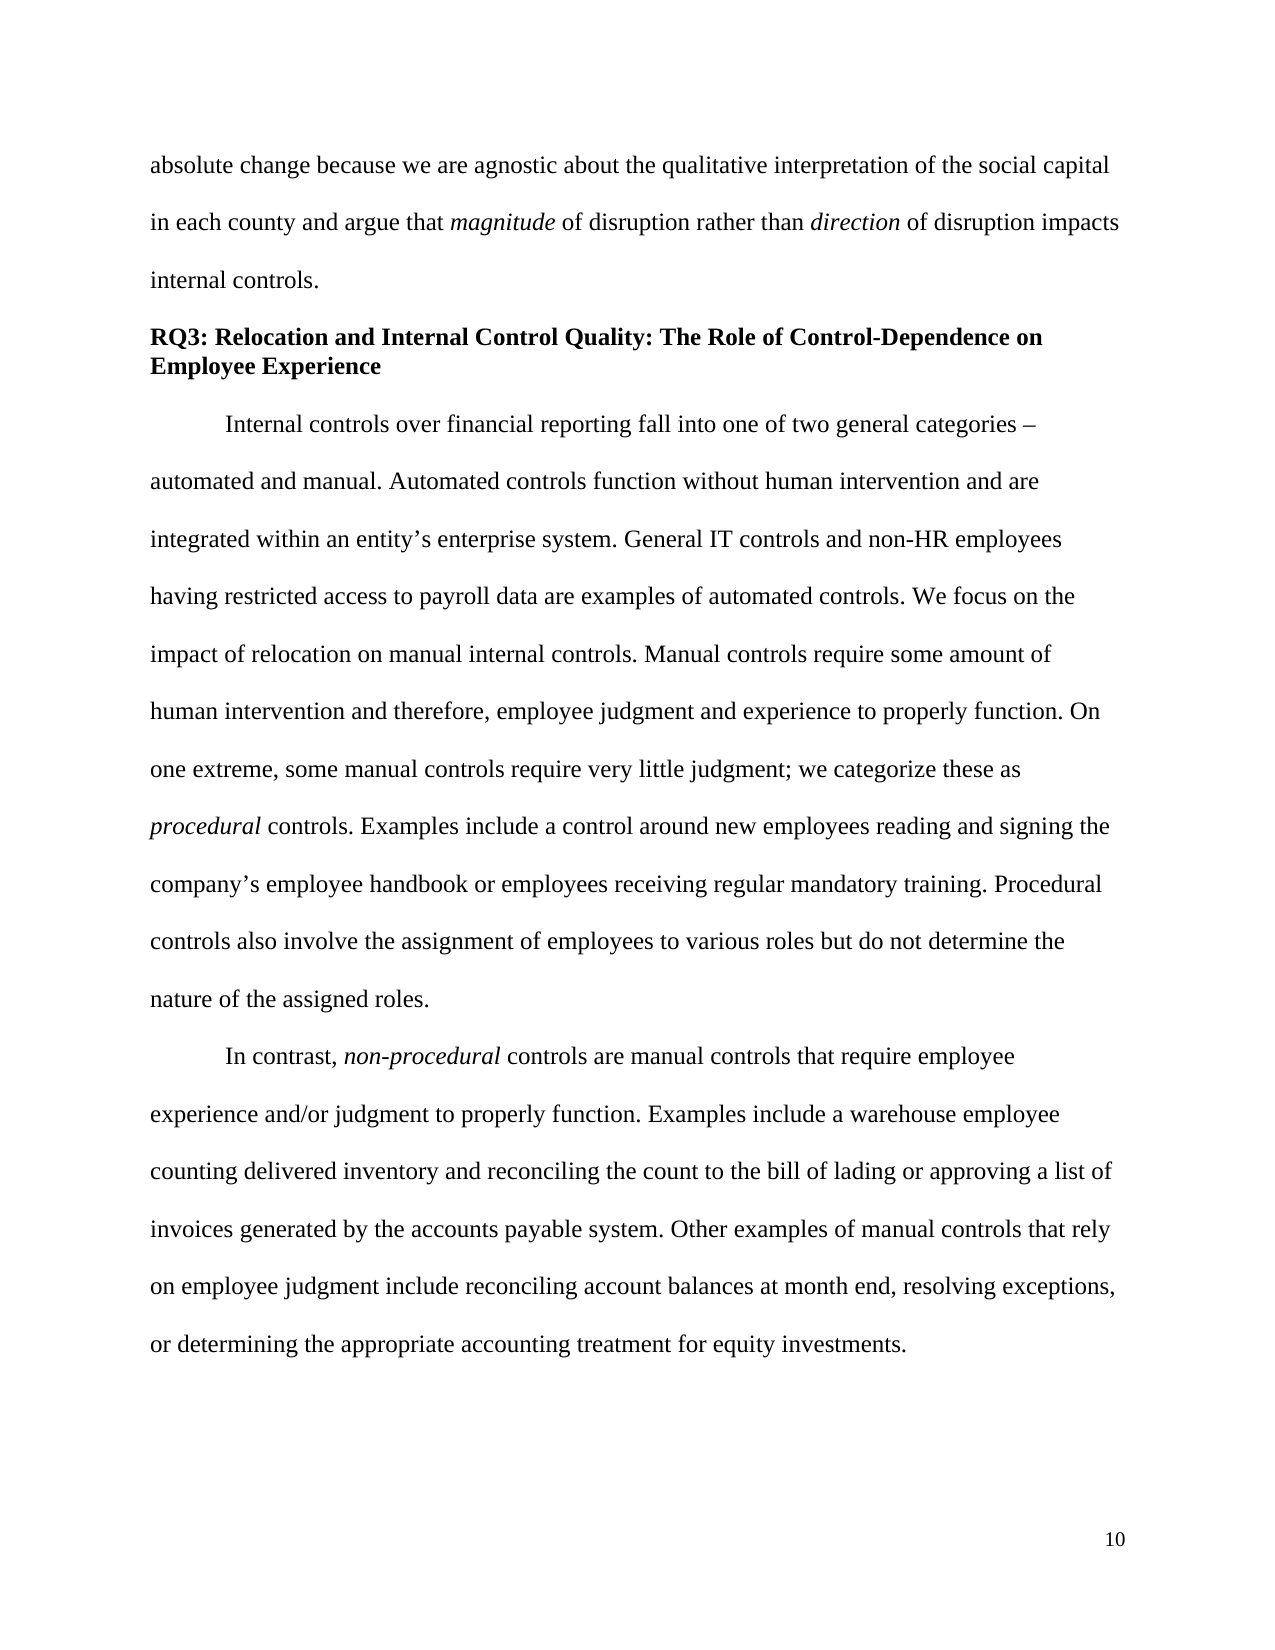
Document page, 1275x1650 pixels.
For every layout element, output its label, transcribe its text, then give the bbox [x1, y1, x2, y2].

text RQ3: Relocation and Internal Control Quality: The Role of Control-Dependence on Employee Experience [150, 322, 1125, 380]
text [150, 150, 1125, 294]
text In contrast, non-procedural controls are manual controls that require employee experience and/or judgment to properly function. Examples include a warehouse employee counting delivered inventory and reconciling the count to the bill of lading or approving a list of invoices generated by the accounts payable system. Other examples of manual controls that rely on employee judgment include reconciling account balances at month end, resolving exceptions, or determining the appropriate accounting treatment for equity investments. [150, 1041, 1125, 1357]
text Internal controls over financial reporting fall into one of two general categories – automated and manual. Automated controls function without human intervention and are integrated within an entity’s enterprise system. General IT controls and non-HR employees having restricted access to payroll data are examples of automated controls. We focus on the impact of relocation on manual internal controls. Manual controls require some amount of human intervention and therefore, employee judgment and experience to properly function. On one extreme, some manual controls require very little judgment; we categorize these as procedural controls. Examples include a control around new employees reading and signing the company’s employee handbook or employees receiving regular mandatory training. Procedural controls also involve the assignment of employees to various roles but do not determine the nature of the assigned roles. [150, 409, 1125, 1012]
